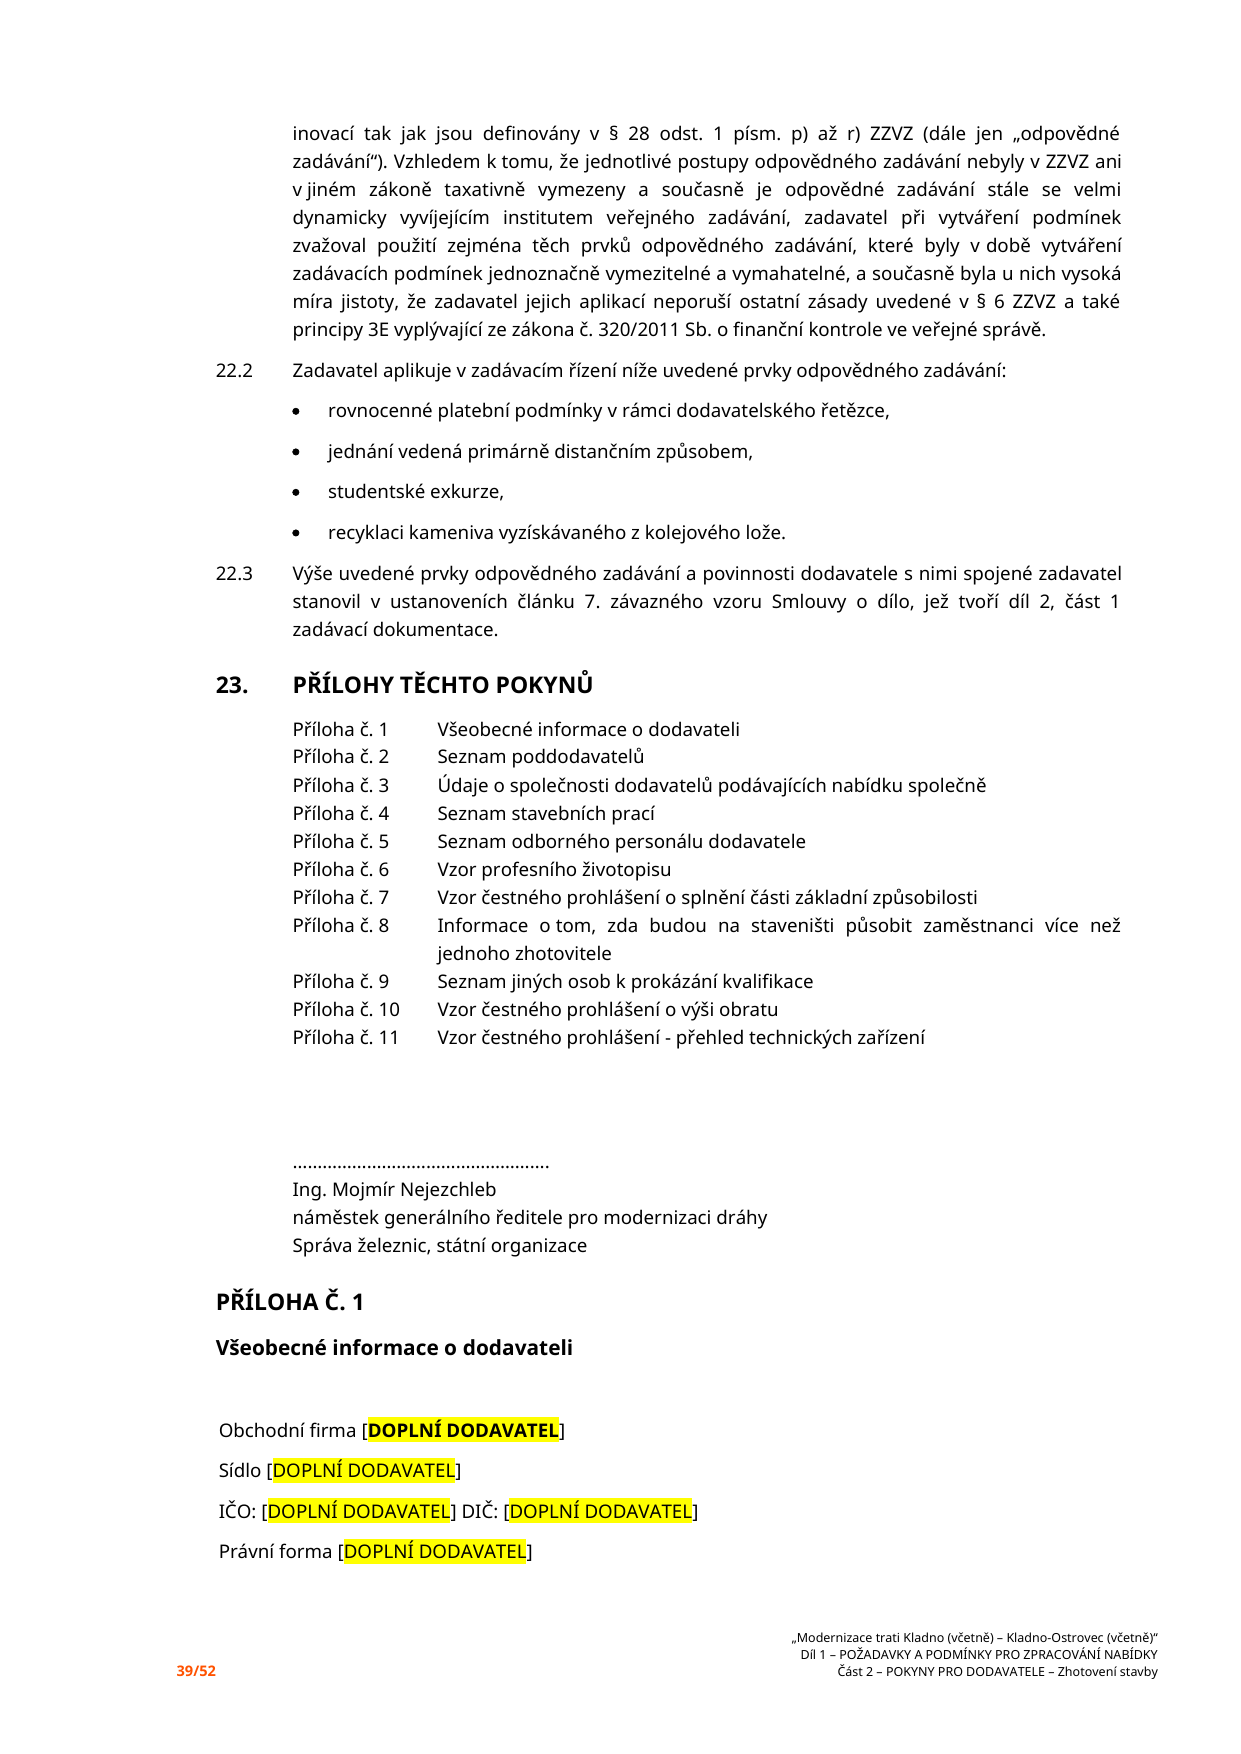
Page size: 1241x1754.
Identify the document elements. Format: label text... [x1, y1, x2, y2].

text Příloha č. 1 [216, 1286, 1122, 1317]
text Příloha č. 1 Všeobecné informace o dodavateli [292, 716, 1122, 741]
text studentské exkurze, [292, 479, 1122, 504]
text Obchodní firma [DOPLNÍ DODAVATEL] [218, 1417, 368, 1442]
text rovnocenné platební podmínky v rámci dodavatelského řetězce, [292, 398, 1122, 423]
text jednání vedená primárně distančním způsobem, [292, 438, 1122, 464]
text Obchodní firma [DOPLNÍ DODAVATEL] [559, 1417, 1122, 1442]
text Příloha č. 8 Informace o tom, zda budou na staveništi působit zaměstnanci více než jednoho zhotovitele [292, 912, 1122, 966]
text náměstek generálního ředitele pro modernizaci dráhy [292, 1205, 1122, 1230]
text Zadavatel aplikuje v zadávacím řízení níže uvedené prvky odpovědného zadávání: [216, 357, 1122, 383]
text IČO: [DOPLNÍ DODAVATEL] DIČ: [DOPLNÍ DODAVATEL] [692, 1498, 1122, 1523]
text Příloha č. 9 Seznam jiných osob k prokázání kvalifikace [292, 968, 1122, 993]
text Výše uvedené prvky odpovědného zadávání a povinnosti dodavatele s nimi spojené zadavatel stanovil v ustanoveních článku 7. závazného vzoru Smlouvy o dílo, jež tvoří díl 2, část 1 zadávací dokumentace. [216, 560, 1122, 641]
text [216, 121, 1122, 342]
text Příloha č. 11 Vzor čestného prohlášení - přehled technických zařízení [292, 1024, 1122, 1049]
text ……………………………………………. [292, 1149, 1122, 1174]
text PŘÍLOHY TĚCHTO POKYNŮ [216, 669, 1122, 700]
text Správa železnic, státní organizace [292, 1233, 1122, 1258]
text Všeobecné informace o dodavateli [216, 1333, 1122, 1361]
text Ing. Mojmír Nejezchleb [292, 1177, 1122, 1202]
text Příloha č. 3 Údaje o společnosti dodavatelů podávajících nabídku společně [292, 772, 1122, 797]
text Právní forma [DOPLNÍ DODAVATEL] [218, 1538, 1122, 1564]
text Příloha č. 10 Vzor čestného prohlášení o výši obratu [292, 996, 1122, 1022]
text Sídlo [DOPLNÍ DODAVATEL] [218, 1457, 1122, 1483]
text Příloha č. 2 Seznam poddodavatelů [292, 744, 1122, 769]
text Příloha č. 4 Seznam stavebních prací [292, 800, 1122, 825]
text Příloha č. 7 Vzor čestného prohlášení o splnění části základní způsobilosti [292, 884, 1122, 909]
text Příloha č. 5 Seznam odborného personálu dodavatele [292, 828, 1122, 853]
text recyklaci kameniva vyzískávaného z kolejového lože. [292, 519, 1122, 545]
text Příloha č. 6 Vzor profesního životopisu [292, 856, 1122, 881]
